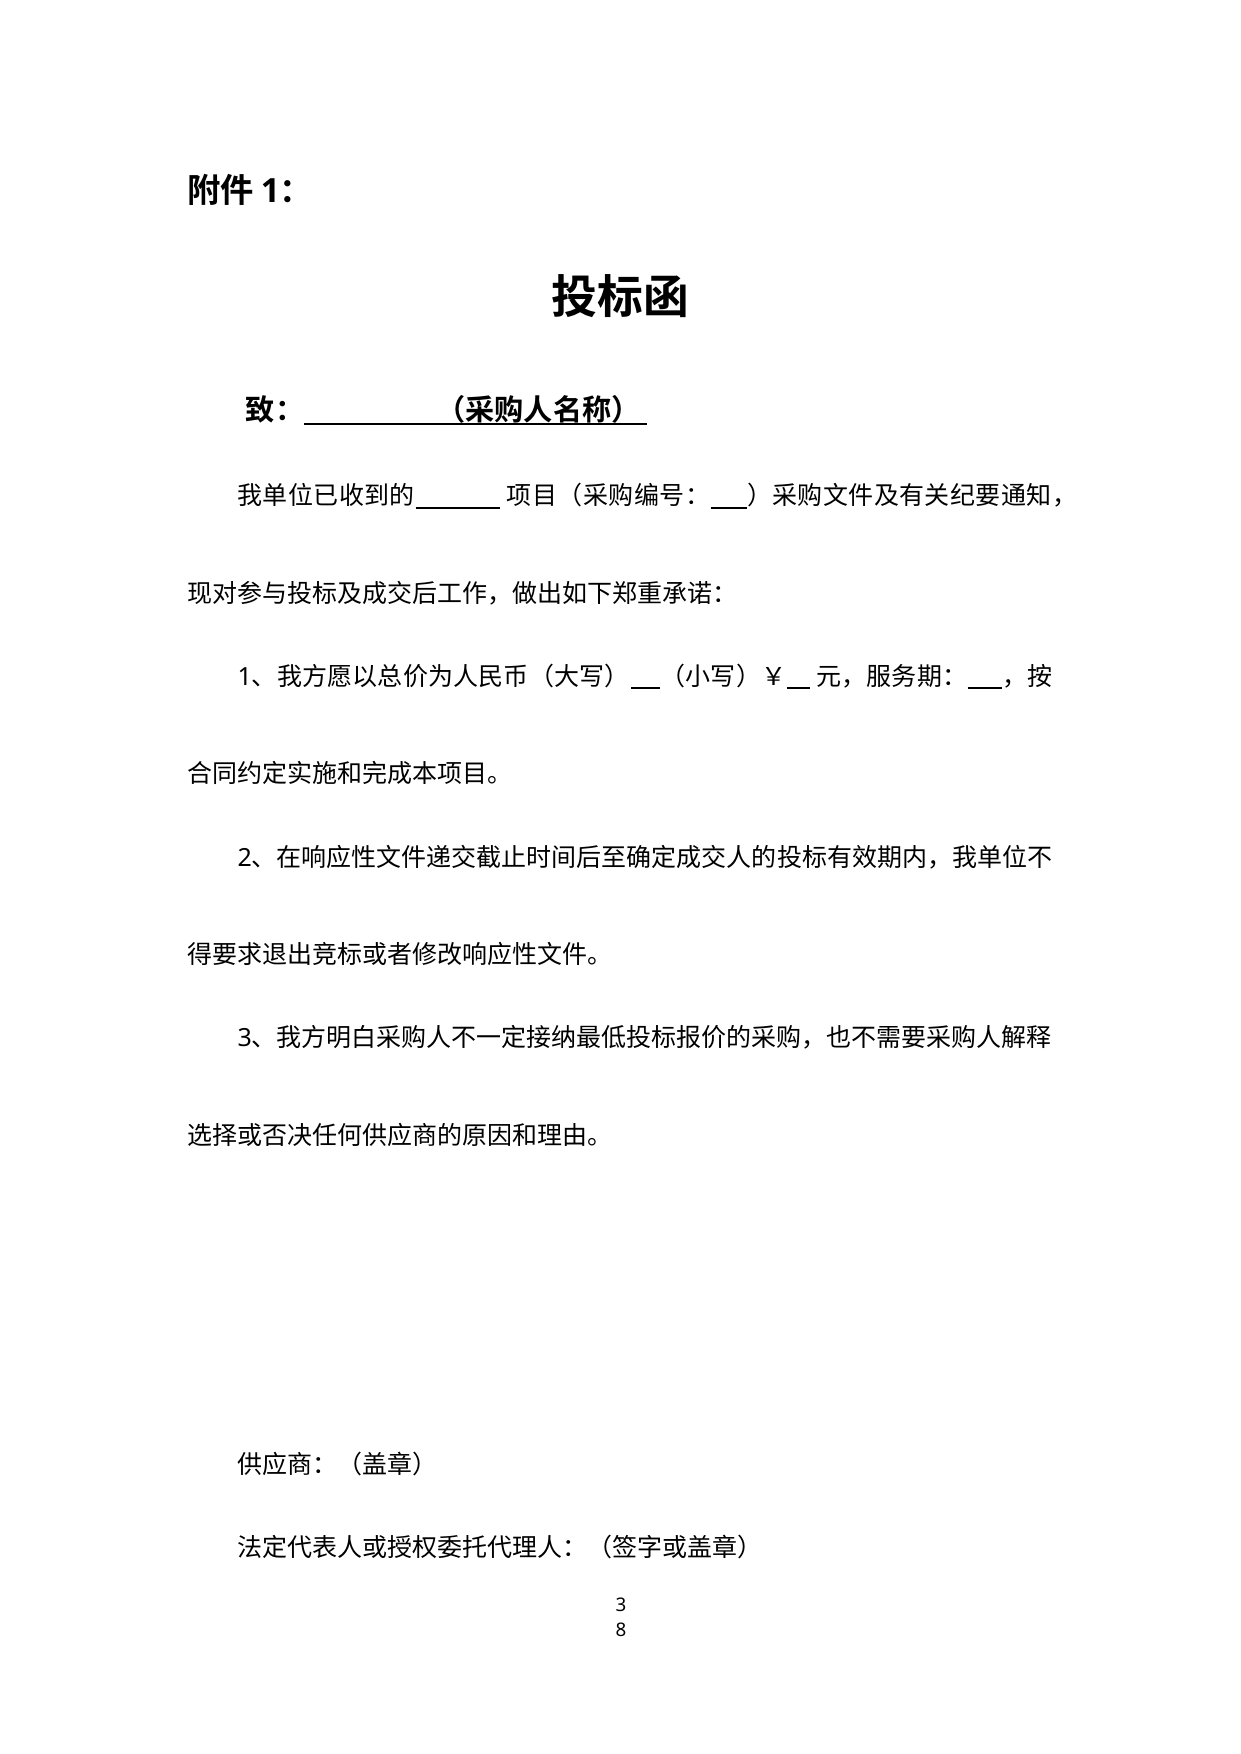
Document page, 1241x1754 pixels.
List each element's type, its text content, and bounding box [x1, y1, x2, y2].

text 1、我方愿以总价为人民币（大写） （小写）￥ 元，服务期： ，按合同约定实施和完成本项目。 [187, 642, 1053, 804]
text 3、我方明白采购人不一定接纳最低投标报价的采购，也不需要采购人解释选择或否决任何供应商的原因和理由。 [187, 1003, 1053, 1166]
text 2、在响应性文件递交截止时间后至确定成交人的投标有效期内，我单位不得要求退出竞标或者修改响应性文件。 [187, 823, 1053, 985]
text 供应商：（盖章） [187, 1430, 1053, 1495]
text 致： （采购人名称） [187, 375, 1053, 440]
text 我单位已收到的 项目（采购编号： ）采购文件及有关纪要通知，现对参与投标及成交后工作，做出如下郑重承诺： [187, 461, 1053, 624]
text 法定代表人或授权委托代理人：（签字或盖章） [187, 1513, 1053, 1578]
text 投标函 [187, 245, 1053, 342]
subtitle 附件1： [187, 156, 1053, 221]
